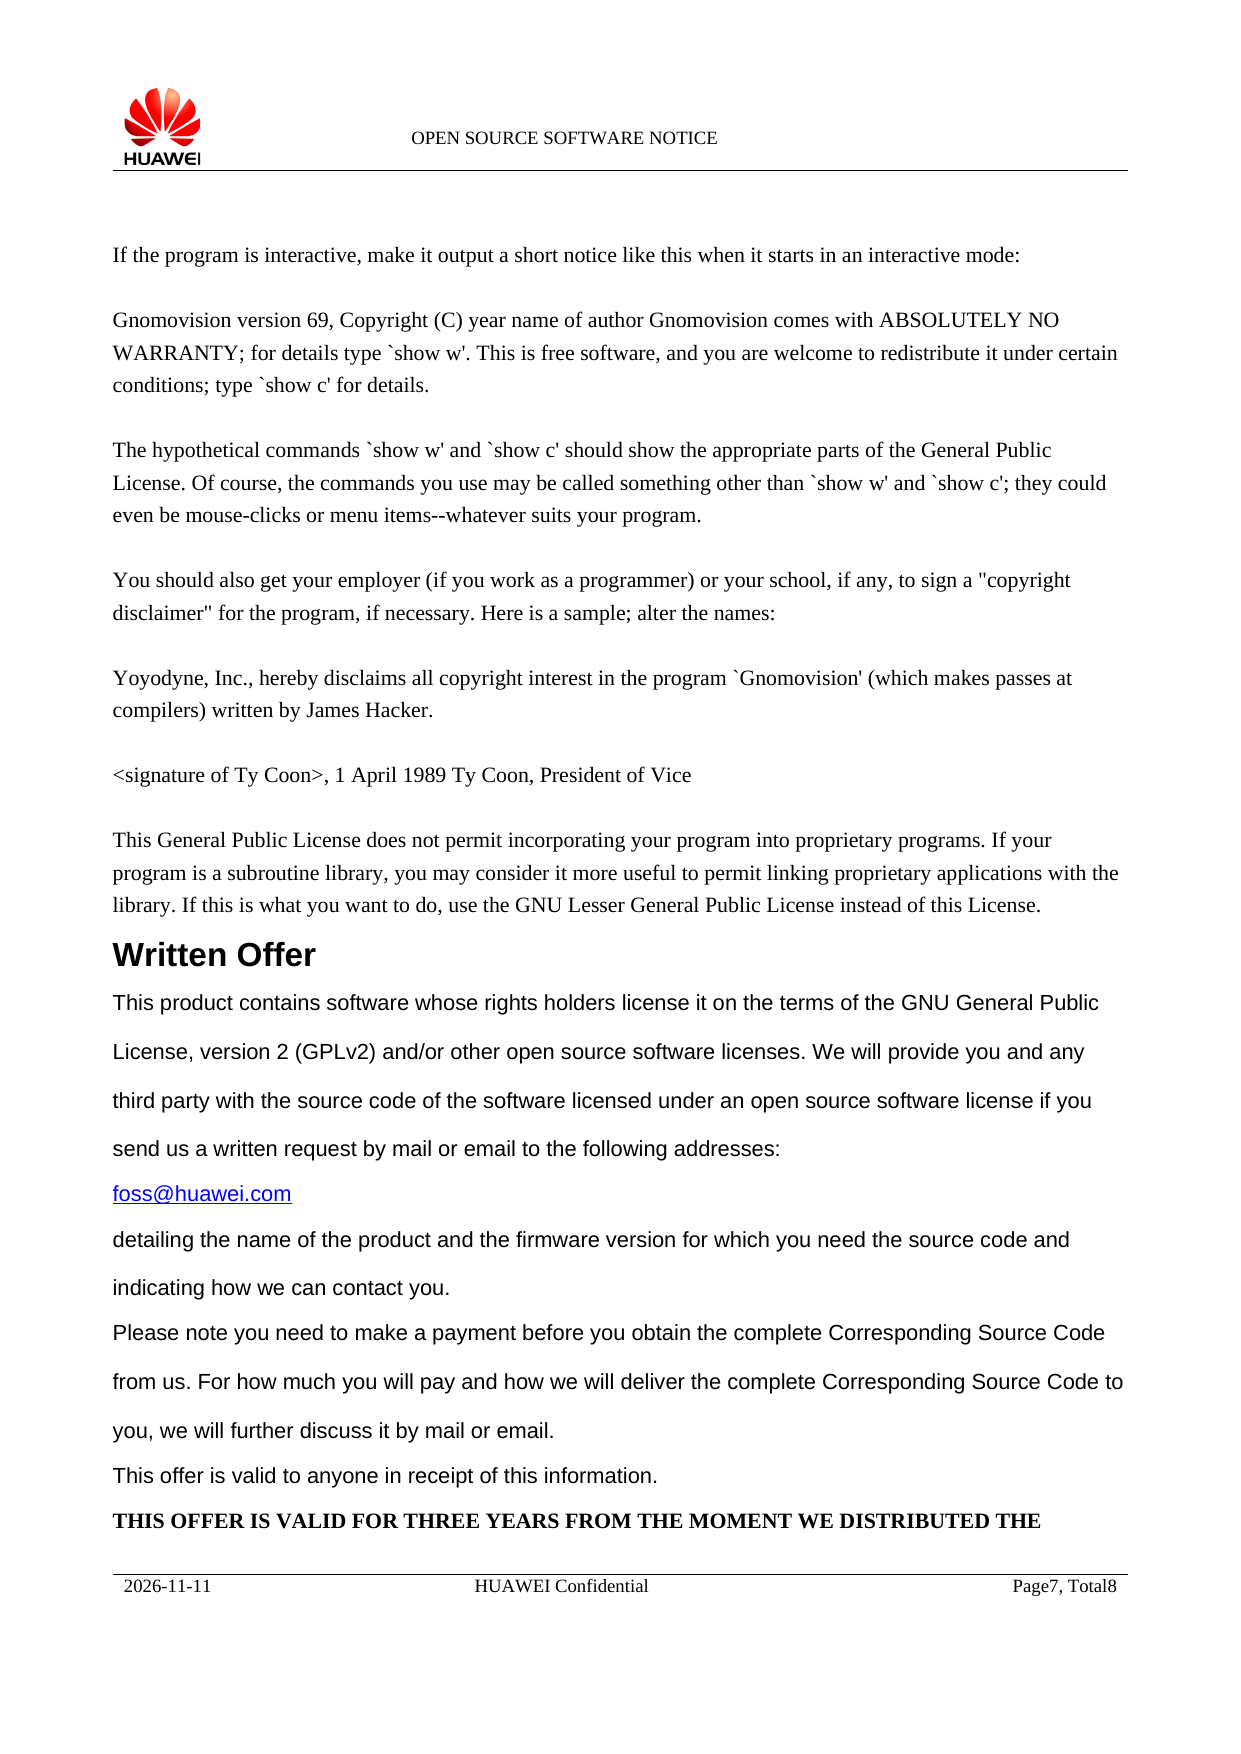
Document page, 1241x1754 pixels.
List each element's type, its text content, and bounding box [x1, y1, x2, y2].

text detailing the name of the product and the firmware version for which you need the source code and indicating how we can contact you. [112, 1223, 1128, 1304]
text foss@huawei.com [112, 1178, 1128, 1210]
text Written Offer [112, 921, 1128, 986]
picture [124, 88, 201, 165]
text This offer is valid for three years from the moment we distributed the product or firmware . [112, 1504, 1128, 1537]
text This product contains software whose rights holders license it on the terms of the GNU General Public License, version 2 (GPLv2) and/or other open source software licenses. We will provide you and any third party with the source code of the software licensed under an open source software license if you send us a written request by mail or email to the following addresses: [112, 986, 1128, 1165]
text This offer is valid to anyone in receipt of this information. [112, 1459, 1128, 1492]
text Please note you need to make a payment before you obtain the complete Corresponding Source Code from us. For how much you will pay and how we will deliver the complete Corresponding Source Code to you, we will further discuss it by mail or email. [112, 1317, 1128, 1447]
